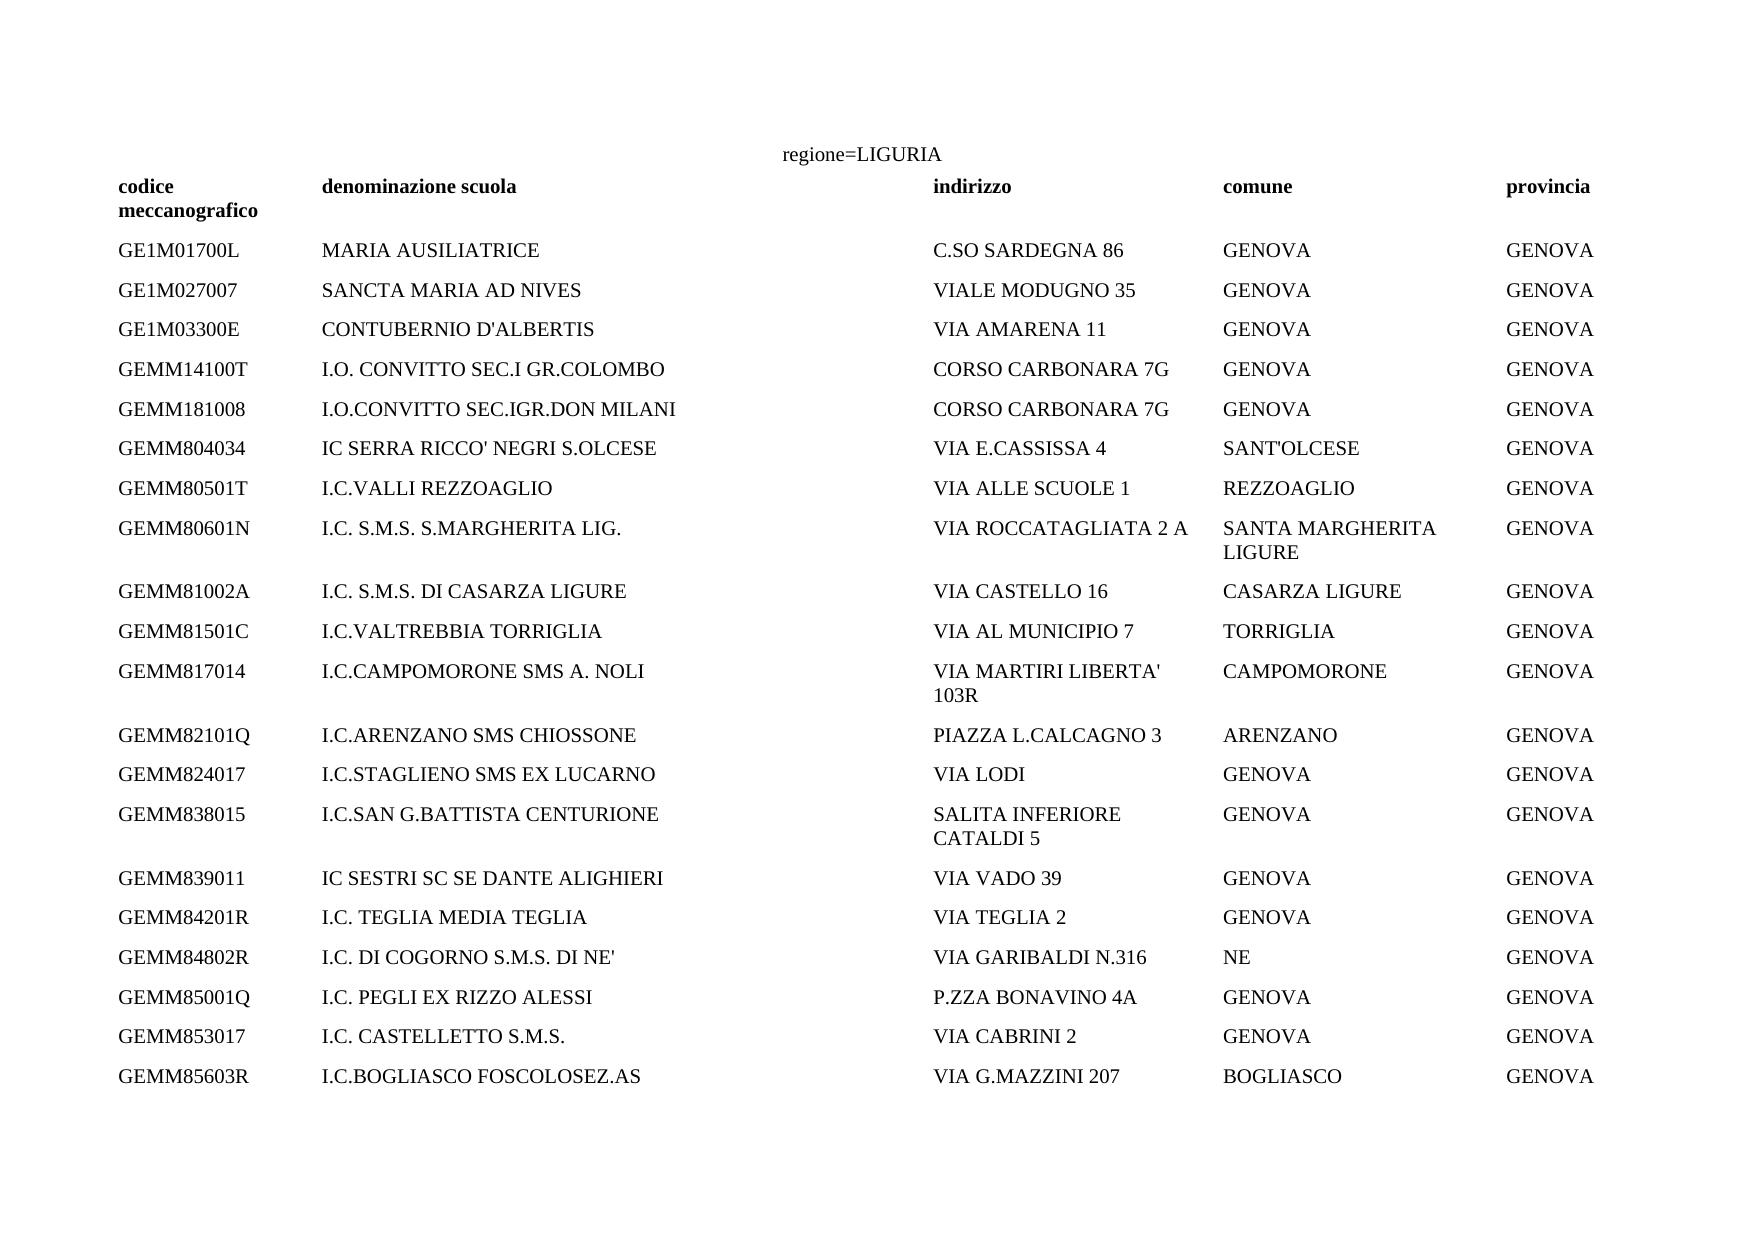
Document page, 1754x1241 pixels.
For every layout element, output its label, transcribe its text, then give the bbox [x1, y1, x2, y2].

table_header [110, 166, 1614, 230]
text regione=LIGURIA [118, 142, 1606, 166]
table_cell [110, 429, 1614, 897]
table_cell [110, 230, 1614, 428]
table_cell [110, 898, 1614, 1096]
